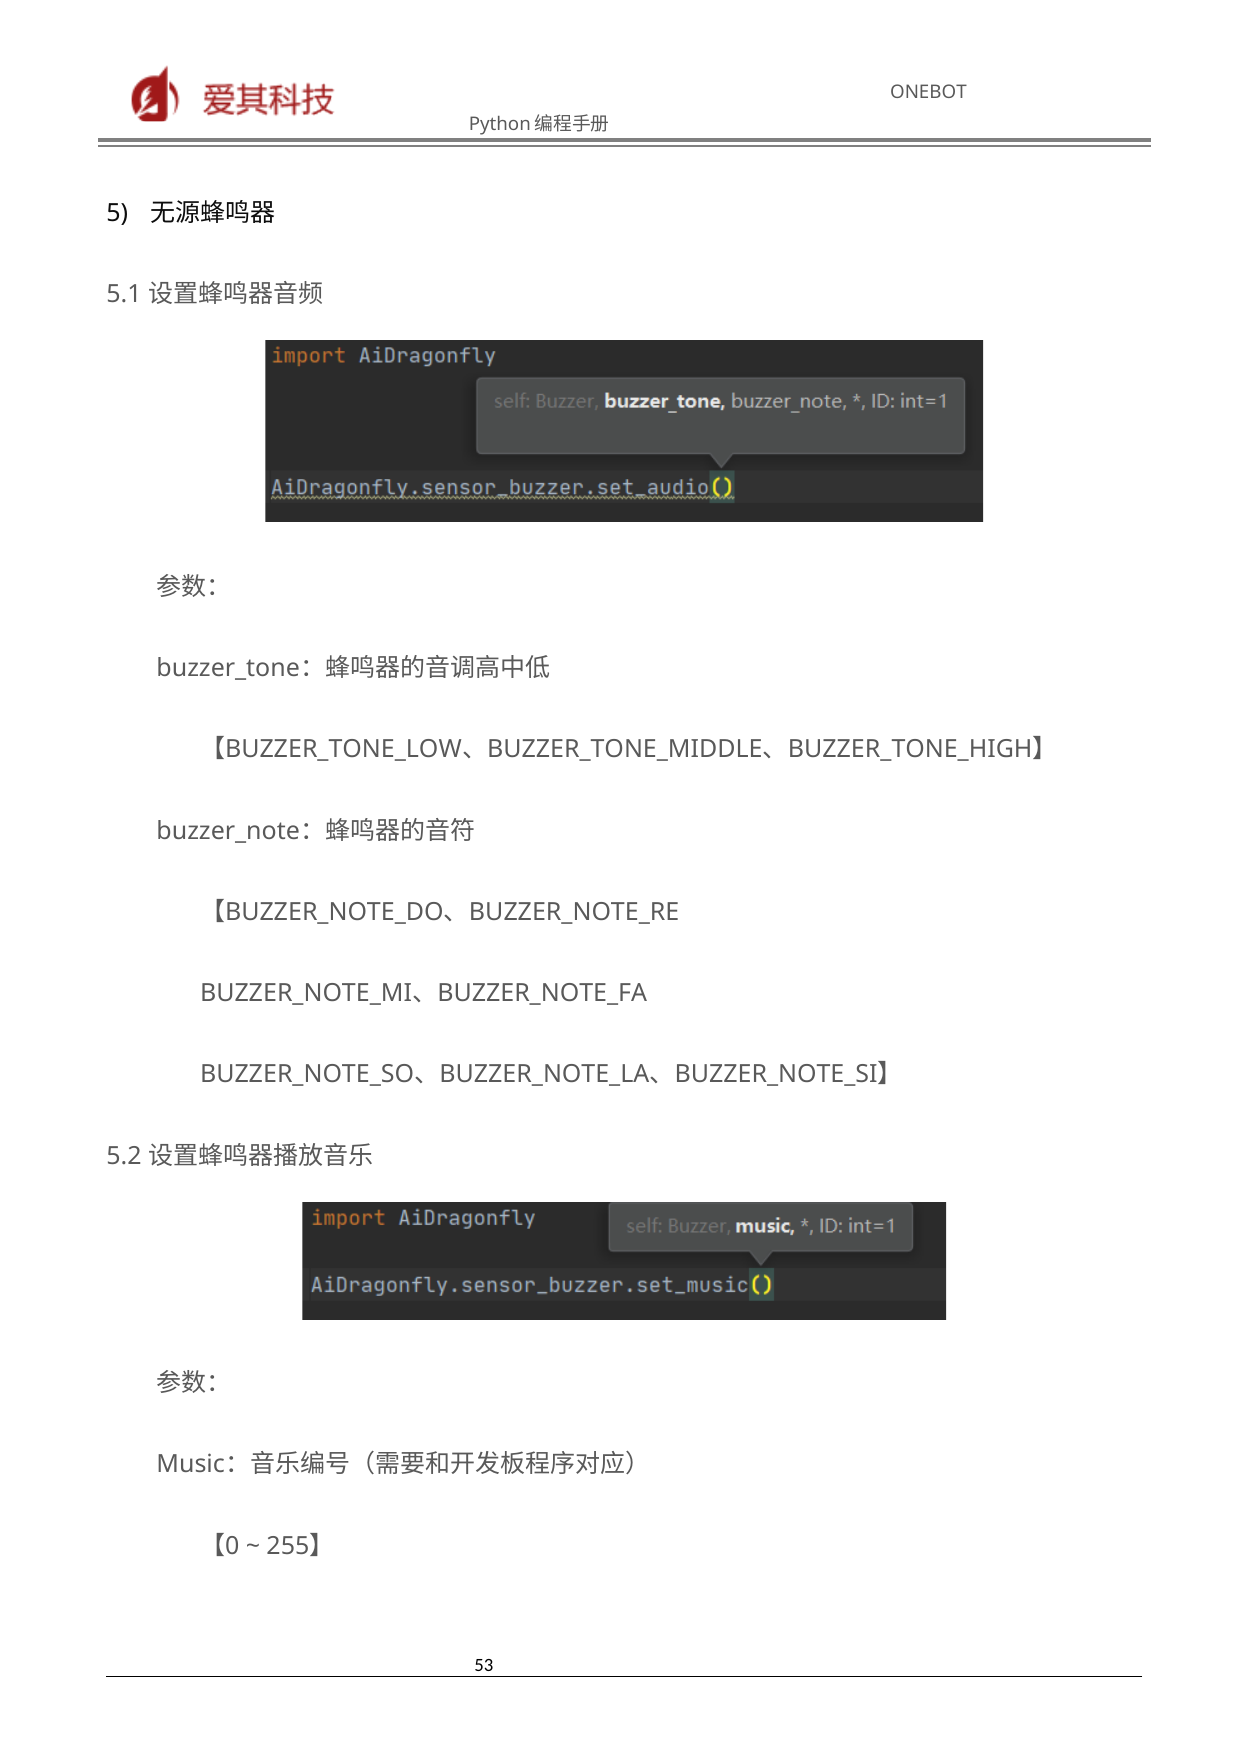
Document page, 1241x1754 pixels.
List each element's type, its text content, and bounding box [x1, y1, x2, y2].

text BUZZER_NOTE_MI、BUZZER_NOTE_FA [106, 958, 1142, 1023]
list 无源蜂鸣器 [106, 178, 1142, 243]
text 【0 ~ 255】 [106, 1511, 1142, 1576]
text Music：音乐编号（需要和开发板程序对应） [106, 1429, 1142, 1494]
text 参数： [106, 1348, 1142, 1413]
text 参数： [106, 552, 1142, 617]
text 【BUZZER_NOTE_DO、BUZZER_NOTE_RE [106, 877, 1142, 942]
text 5.1 设置蜂鸣器音频 [106, 259, 1142, 324]
picture [302, 1202, 947, 1320]
text buzzer_tone：蜂鸣器的音调高中低 [106, 633, 1142, 698]
text BUZZER_NOTE_SO、BUZZER_NOTE_LA、BUZZER_NOTE_SI】 [106, 1039, 1142, 1104]
picture [110, 67, 339, 125]
text 【BUZZER_TONE_LOW、BUZZER_TONE_MIDDLE、BUZZER_TONE_HIGH】 [106, 714, 1142, 779]
text 5.2 设置蜂鸣器播放音乐 [106, 1121, 1142, 1186]
text buzzer_note：蜂鸣器的音符 [106, 796, 1142, 861]
picture [265, 340, 984, 522]
